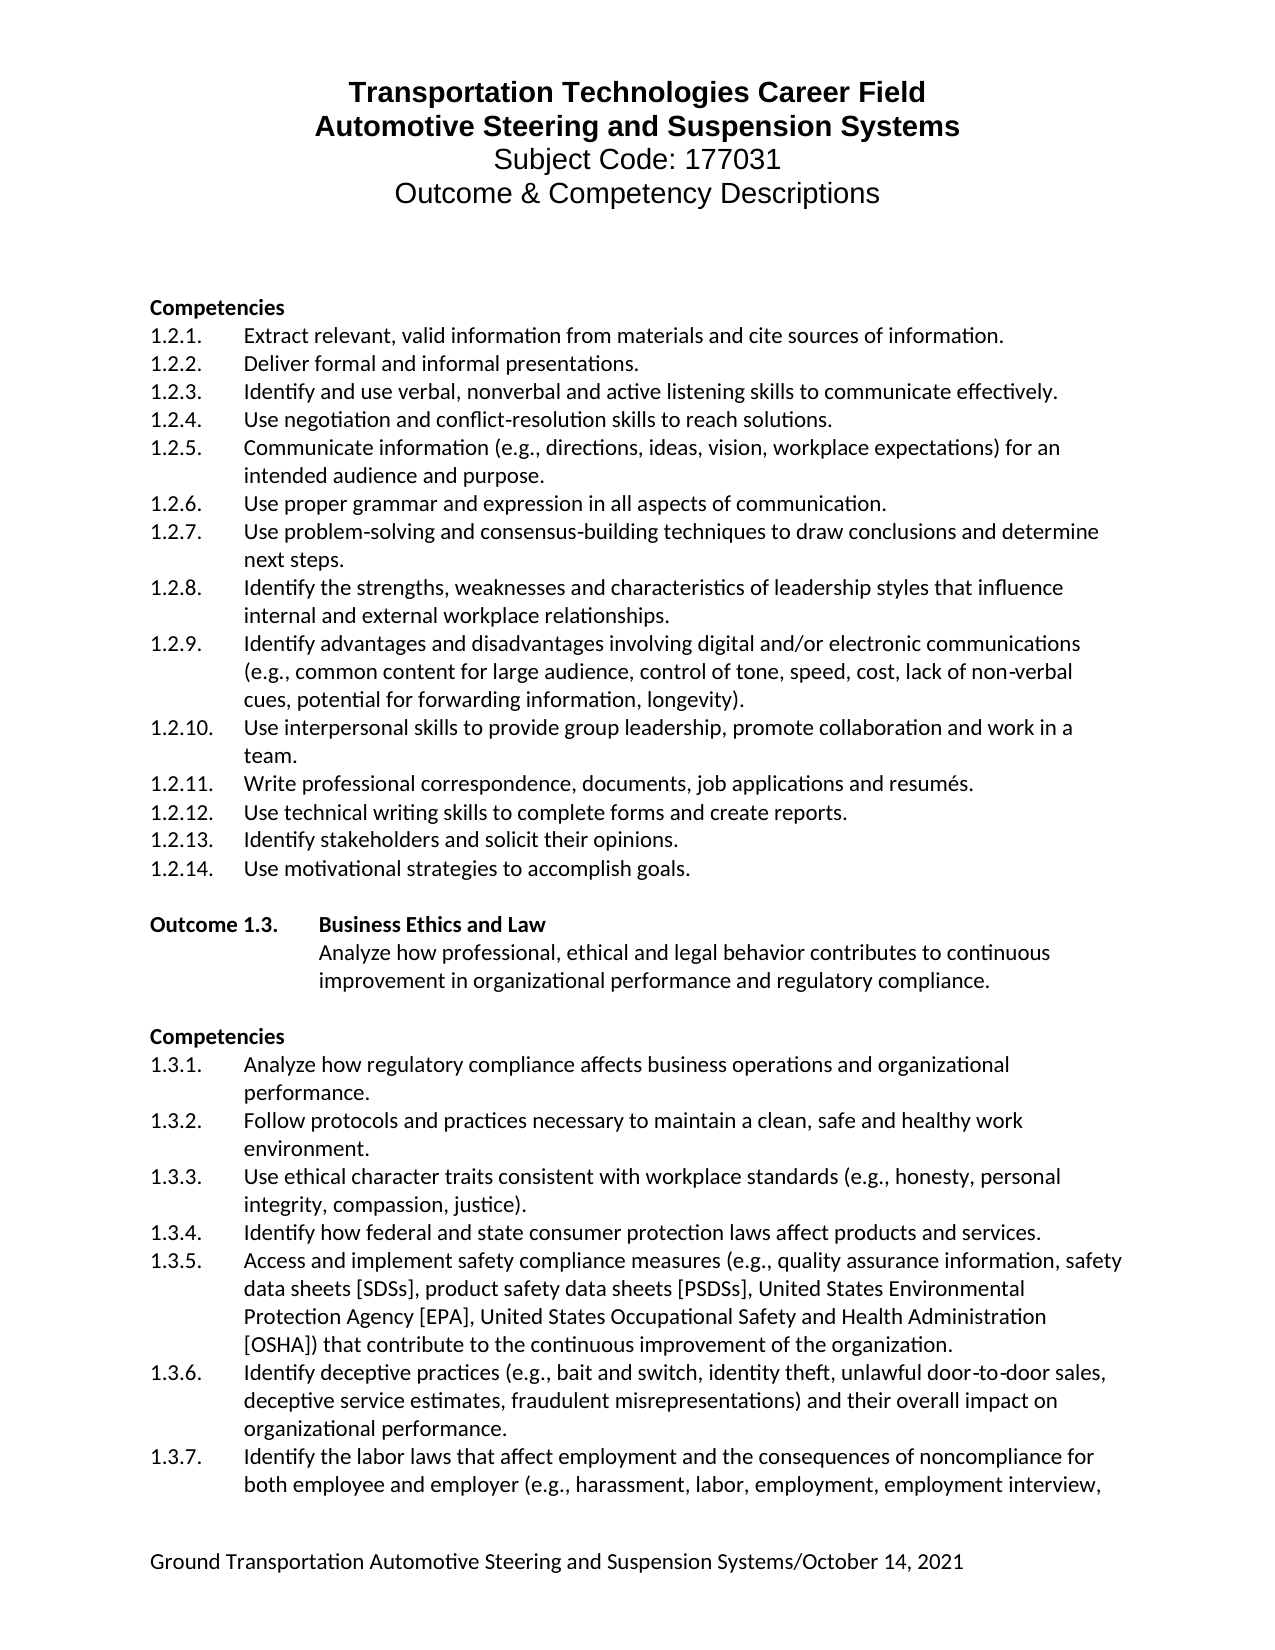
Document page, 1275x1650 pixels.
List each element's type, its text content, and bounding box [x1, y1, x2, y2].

text 1.2.7. Use problem‐solving and consensus‐building techniques to draw conclusions and determine [150, 517, 1125, 545]
text 1.3.2. Follow protocols and practices necessary to maintain a clean, safe and healthy work [150, 1106, 1125, 1134]
text Competencies [150, 293, 1125, 321]
text team. [244, 742, 1125, 769]
text performance. [244, 1078, 1125, 1106]
text 1.2.2. Deliver formal and informal presentations. [150, 349, 1125, 377]
text 1.2.8. Identify the strengths, weaknesses and characteristics of leadership styles that influence [150, 573, 1125, 601]
text 1.2.13. Identify stakeholders and solicit their opinions. [150, 826, 1125, 854]
text 1.2.3. Identify and use verbal, nonverbal and active listening skills to communicate effectively. [150, 377, 1125, 405]
text (e.g., common content for large audience, control of tone, speed, cost, lack of non‐verbal [244, 657, 1125, 686]
text 1.2.14. Use motivational strategies to accomplish goals. [150, 854, 1125, 882]
text deceptive service estimates, fraudulent misrepresentations) and their overall impact on [244, 1386, 1125, 1414]
text 1.2.5. Communicate information (e.g., directions, ideas, vision, workplace expectations) for an [150, 433, 1125, 461]
text data sheets [SDSs], product safety data sheets [PSDSs], United States Environmental [244, 1274, 1125, 1302]
text 1.2.4. Use negotiation and conflict‐resolution skills to reach solutions. [150, 405, 1125, 433]
text organizational performance. [244, 1414, 1125, 1442]
text cues, potential for forwarding information, longevity). [150, 686, 1125, 713]
text environment. [244, 1134, 1125, 1162]
text 1.3.5. Access and implement safety compliance measures (e.g., quality assurance information, safety [150, 1246, 1125, 1274]
text Protection Agency [EPA], United States Occupational Safety and Health Administration [244, 1302, 1125, 1330]
text 1.3.6. Identify deceptive practices (e.g., bait and switch, identity theft, unlawful door‐to‐door sales, [150, 1358, 1125, 1386]
text [OSHA]) that contribute to the continuous improvement of the organization. [244, 1330, 1125, 1358]
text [150, 1442, 1125, 1498]
text integrity, compassion, justice). [244, 1190, 1125, 1218]
text 1.2.6. Use proper grammar and expression in all aspects of communication. [150, 489, 1125, 517]
text 1.3.4. Identify how federal and state consumer protection laws affect products and services. [150, 1218, 1125, 1246]
text intended audience and purpose. [244, 461, 1125, 489]
text internal and external workplace relationships. [244, 601, 1125, 629]
text 1.2.9. Identify advantages and disadvantages involving digital and/or electronic communications [150, 629, 1125, 657]
text 1.2.12. Use technical writing skills to complete forms and create reports. [150, 798, 1125, 826]
text 1.2.10. Use interpersonal skills to provide group leadership, promote collaboration and work in a [150, 713, 1125, 742]
text next steps. [244, 545, 1125, 573]
text Outcome 1.3. Business Ethics and Law [150, 910, 1125, 938]
text 1.2.1. Extract relevant, valid information from materials and cite sources of information. [150, 321, 1125, 349]
text 1.3.1. Analyze how regulatory compliance affects business operations and organizational [150, 1050, 1125, 1078]
text 1.3.3. Use ethical character traits consistent with workplace standards (e.g., honesty, personal [150, 1162, 1125, 1190]
text Competencies [150, 1022, 1125, 1050]
text 1.2.11. Write professional correspondence, documents, job applications and resumés. [150, 769, 1125, 798]
text Analyze how professional, ethical and legal behavior contributes to continuous improvement in organizational performance and regulatory compliance. [319, 938, 1125, 994]
